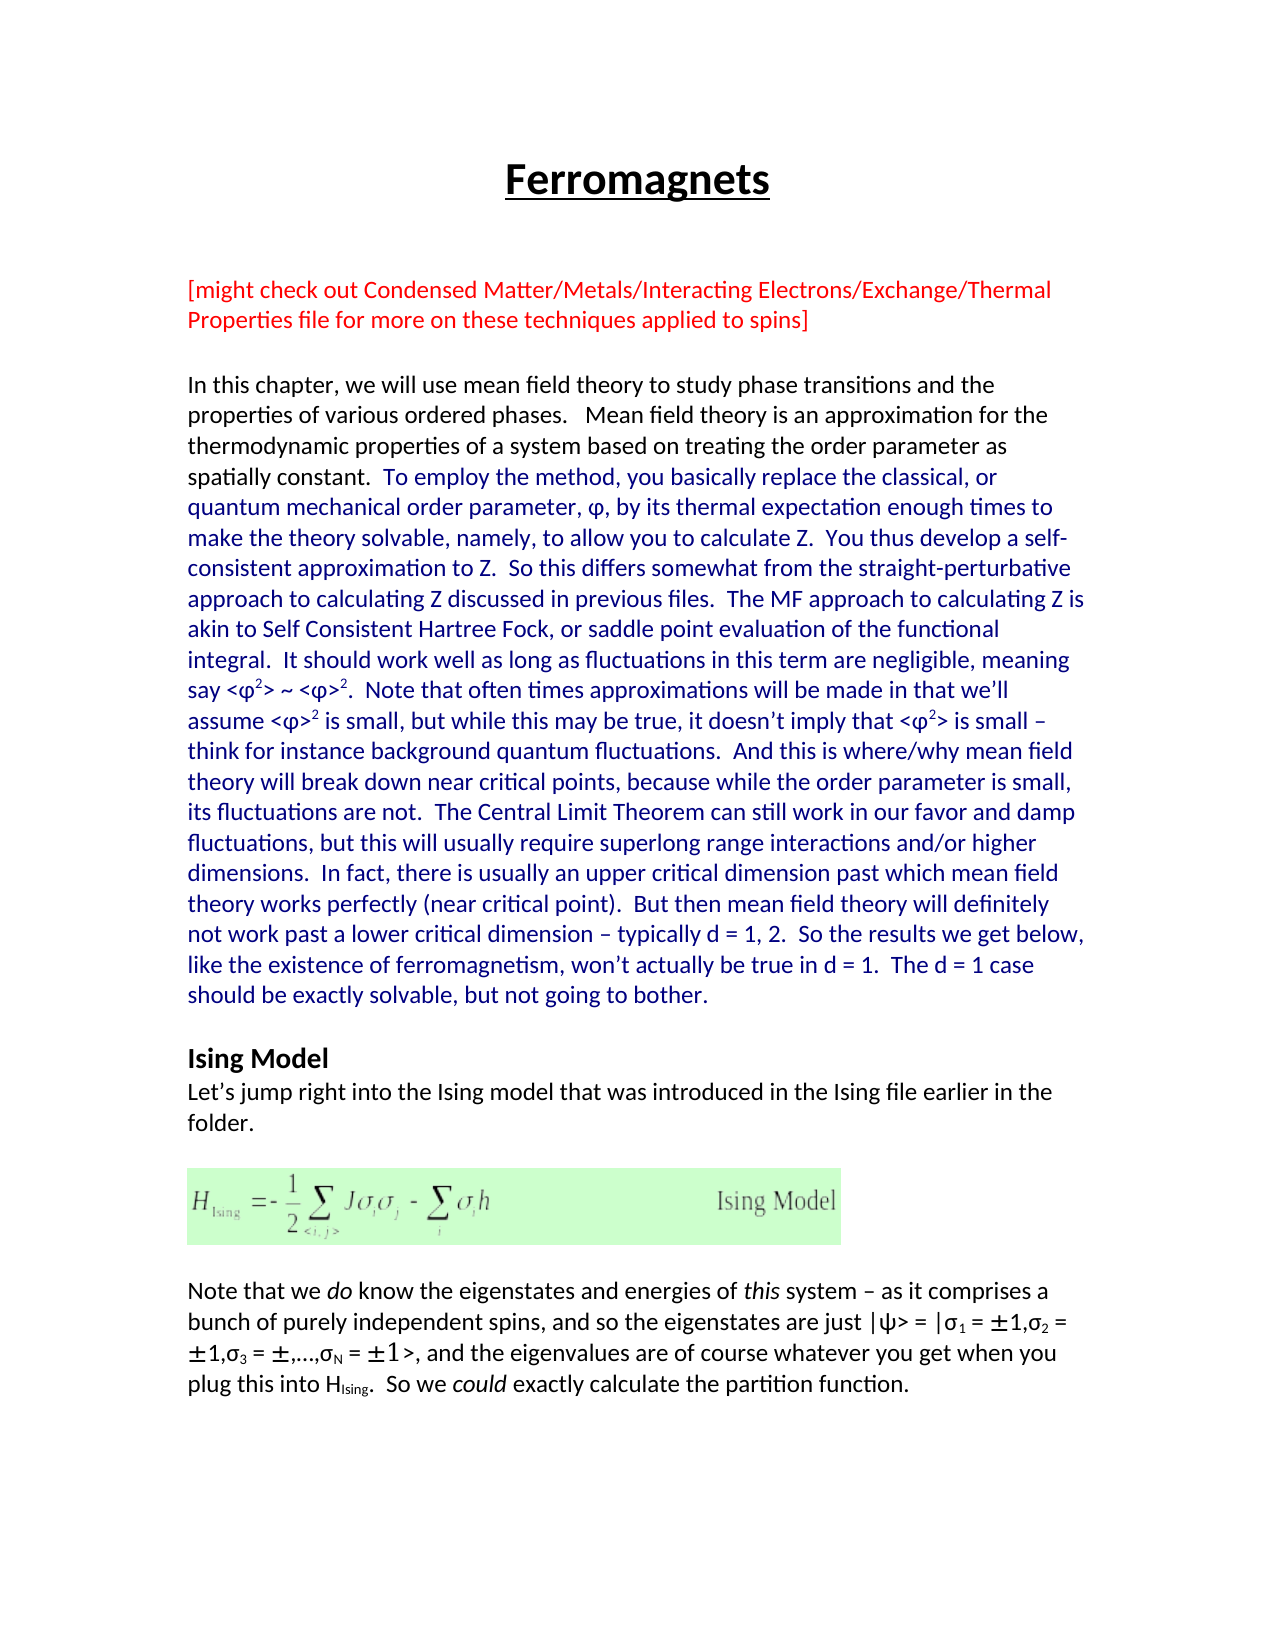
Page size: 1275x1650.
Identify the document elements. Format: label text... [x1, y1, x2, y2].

text [might check out Condensed Matter/Metals/Interacting Electrons/Exchange/Thermal Properties file for more on these techniques applied to spins] [187, 274, 1087, 335]
text Ising Model [187, 1041, 1087, 1076]
text Let’s jump right into the Ising model that was introduced in the Ising file earlier in the folder. [187, 1076, 1087, 1137]
text In this chapter, we will use mean field theory to study phase transitions and the properties of various ordered phases. Mean field theory is an approximation for the thermodynamic properties of a system based on treating the order parameter as spatially constant. To employ the method, you basically replace the classical, or quantum mechanical order parameter, φ, by its thermal expectation enough times to make the theory solvable, namely, to allow you to calculate Z. You thus develop a self-consistent approximation to Z. So this differs somewhat from the straight-perturbative approach to calculating Z discussed in previous files. The MF approach to calculating Z is akin to Self Consistent Hartree Fock, or saddle point evaluation of the functional integral. It should work well as long as fluctuations in this term are negligible, meaning say <φ2> ~ <φ>2. Note that often times approximations will be made in that we’ll assume <φ>2 is small, but while this may be true, it doesn’t imply that <φ2> is small – think for instance background quantum fluctuations. And this is where/why mean field theory will break down near critical points, because while the order parameter is small, its fluctuations are not. The Central Limit Theorem can still work in our favor and damp fluctuations, but this will usually require superlong range interactions and/or higher dimensions. In fact, there is usually an upper critical dimension past which mean field theory works perfectly (near critical point). But then mean field theory will definitely not work past a lower critical dimension – typically d = 1, 2. So the results we get below, like the existence of ferromagnetism, won’t actually be true in d = 1. The d = 1 case should be exactly solvable, but not going to bother. [187, 369, 1087, 1010]
text Note that we do know the eigenstates and energies of this system – as it comprises a bunch of purely independent spins, and so the eigenstates are just |ψ> = |σ1 = ±1,σ2 = ±1,σ3 = ±,…,σN = ±1>, and the eigenvalues are of course whatever you get when you plug this into HIsing. So we could exactly calculate the partition function. [187, 1275, 1087, 1398]
text Ferromagnets [187, 150, 1087, 206]
